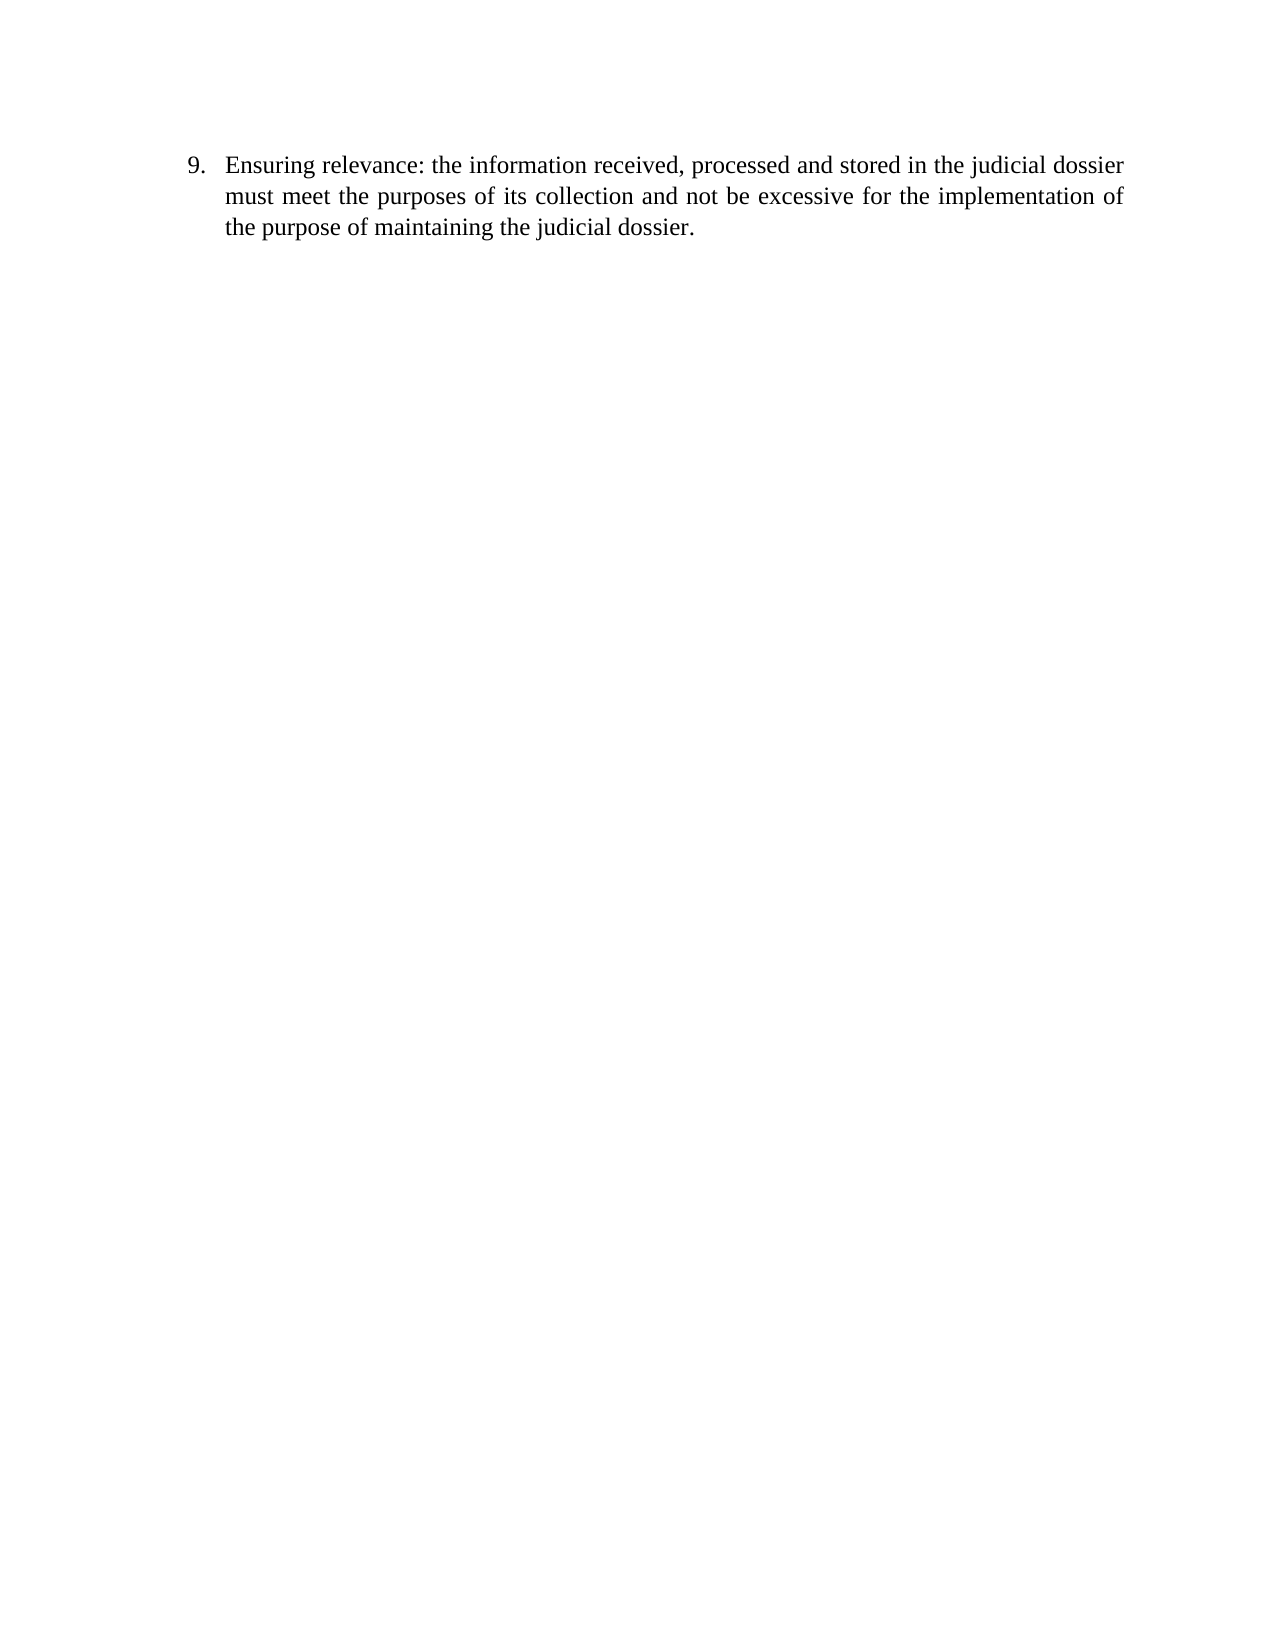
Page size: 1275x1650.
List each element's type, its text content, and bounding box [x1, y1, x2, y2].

list Ensuring relevance: the information received, processed and stored in the judicial dossier must meet the purposes of its collection and not be excessive for the implementation of the purpose of maintaining the judicial dossier. [187, 150, 1125, 241]
